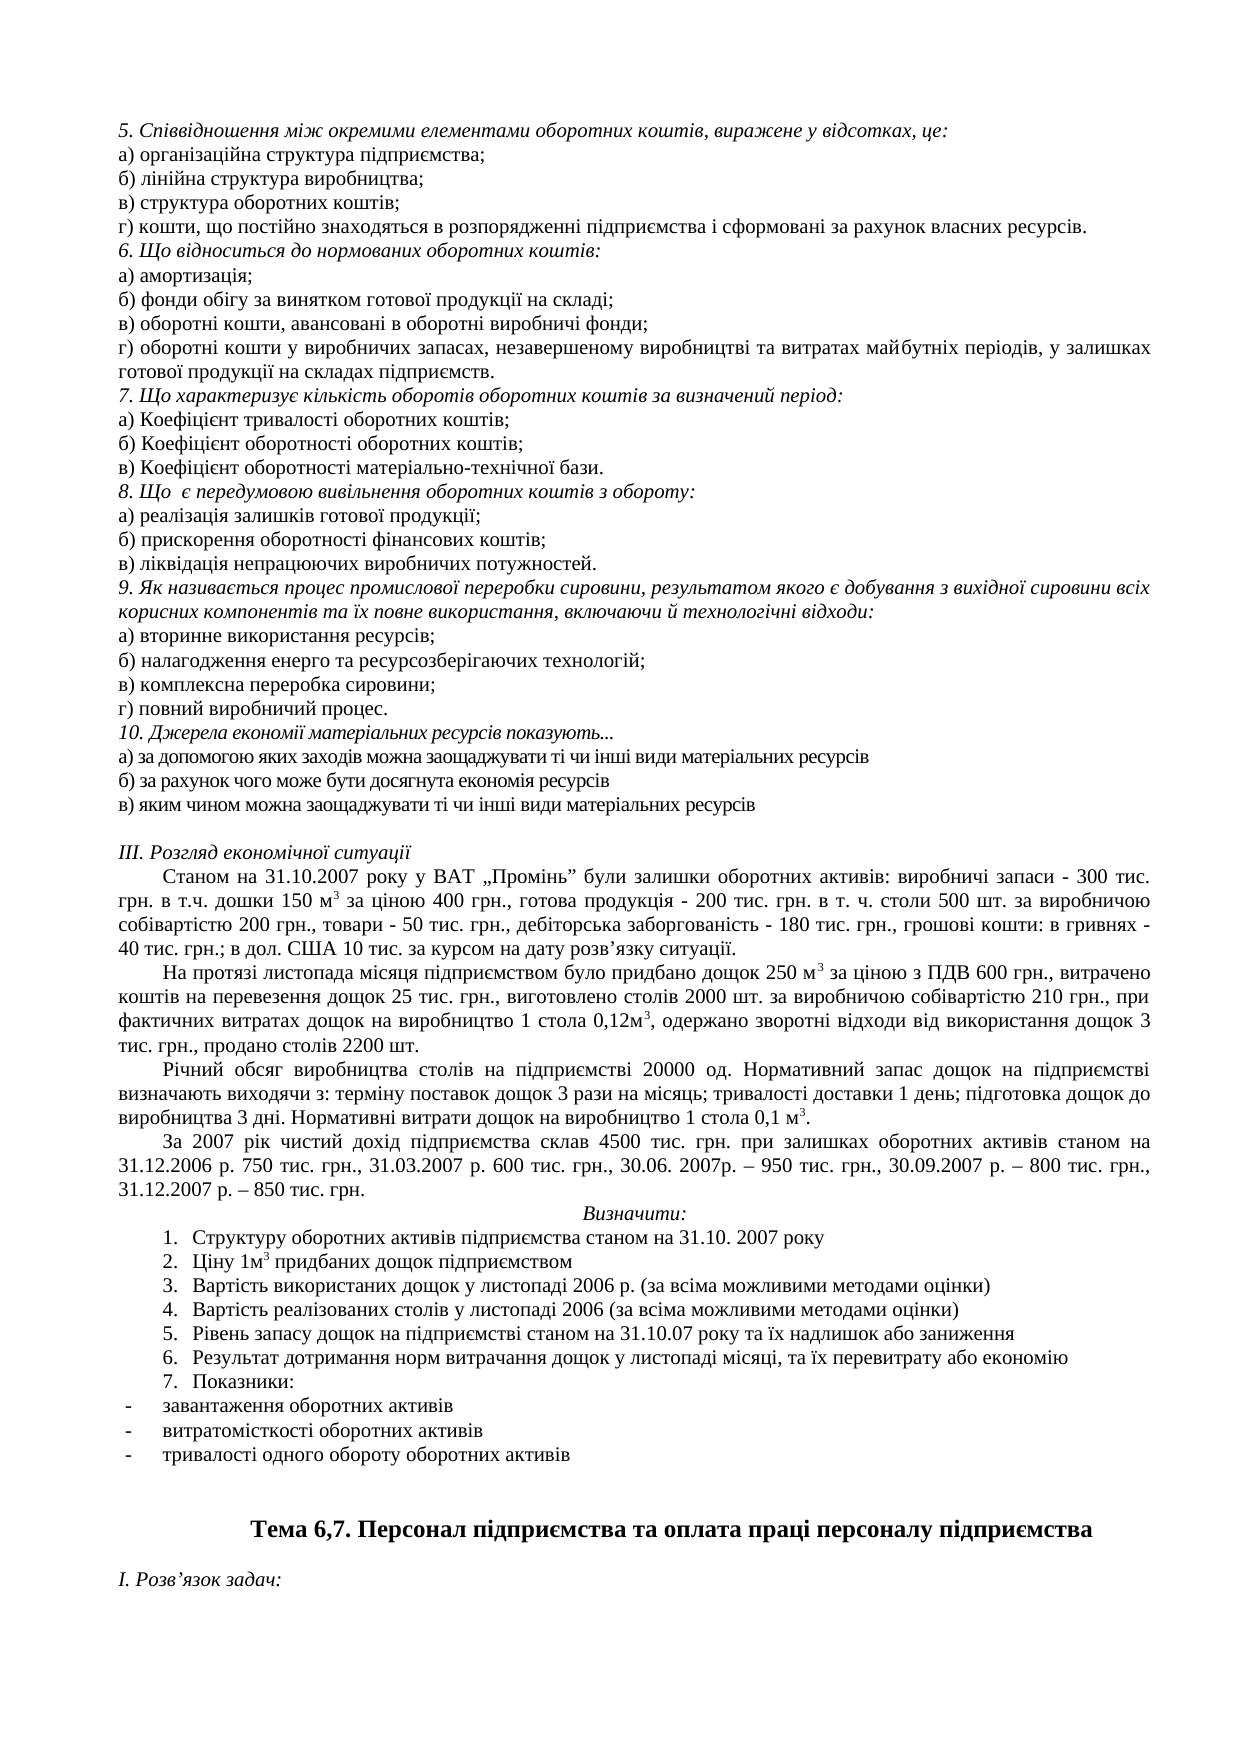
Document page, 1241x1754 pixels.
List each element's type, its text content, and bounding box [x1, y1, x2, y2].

text ІІІ. Розгляд економічної ситуації [118, 840, 1152, 864]
text Річний обсяг виробництва столів на підприємстві 20000 од. Нормативний запас дощок на підприємстві визначають виходячи з: терміну поставок дощок 3 рази на місяць; тривалості доставки 1 день; підготовка дощок до виробництва 3 дні. Нормативні витрати дощок на виробництво 1 стола 0,1 м3. [118, 1057, 1152, 1129]
list Результат дотримання норм витрачання дощок у листопаді місяці, та їх перевитрату або економію [118, 1345, 1152, 1369]
list Ціну 1м3 придбаних дощок підприємством [118, 1249, 1152, 1273]
text а) Коефіцієнт тривалості оборотних коштів; [118, 407, 1152, 431]
list витратомісткості оборотних активів [125, 1417, 1152, 1442]
text а) за допомогою яких заходів можна заощаджувати ті чи інші види матеріальних ресурсів [118, 744, 1152, 768]
list завантаження оборотних активів [125, 1393, 1152, 1417]
text Станом на 31.10.2007 року у ВАТ „Промінь” були залишки оборотних активів: виробничі запаси - 300 тис. грн. в т.ч. дошки 150 м3 за ціною 400 грн., готова продукція - 200 тис. грн. в т. ч. столи 500 шт. за виробничою собівартістю 200 грн., товари - 50 тис. грн., дебіторська заборгованість - 180 тис. грн., грошові кошти: в гривнях - 40 тис. грн.; в дол. США 10 тис. за курсом на дату розв’язку ситуації. [118, 864, 1152, 960]
text 5. Співвідношення між окремими елементами оборотних коштів, виражене у відсотках, це: [118, 118, 1152, 142]
list Вартість використаних дощок у листопаді 2006 р. (за всіма можливими методами оцінки) [118, 1273, 1152, 1297]
text 10. Джерела економії матеріальних ресурсів показують... [118, 720, 1152, 744]
text На протязі листопада місяця підприємством було придбано дощок 250 м3 за ціною з ПДВ 600 грн., витрачено коштів на перевезення дощок 25 тис. грн., виготовлено столів 2000 шт. за виробничою собівартістю 210 грн., при фактичних витратах дощок на виробництво 1 стола 0,12м3, одержано зворотні відходи від використання дощок 3 тис. грн., продано столів 2200 шт. [118, 960, 1152, 1057]
text 9. Як називається процес промислової переробки сировини, результатом якого є добування з вихідної сировини всіх корисних компонентів та їх повне використання, включаючи й технологічні відходи: [118, 575, 1152, 623]
text І. Розв’язок задач: [118, 1567, 1152, 1591]
text в) комплексна переробка сировини; [118, 672, 1152, 696]
text а) амортизація; [118, 262, 1152, 287]
text б) фонди обігу за винятком готової продукції на складі; [118, 287, 1152, 311]
list Рівень запасу дощок на підприємстві станом на 31.10.07 року та їх надлишок або заниження [118, 1321, 1152, 1345]
text г) оборотні кошти у виробничих запасах, незавершеному виробництві та витратах майбутніх періодів, у залишках готової продукції на складах підприємств. [118, 335, 1152, 383]
text б) лінійна структура виробництва; [118, 166, 1152, 190]
list Показники: [118, 1369, 1152, 1393]
text б) прискорення оборотності фінансових коштів; [118, 527, 1152, 551]
text За 2007 рік чистий дохід підприємства склав 4500 тис. грн. при залишках оборотних активів станом на 31.12.2006 р. 750 тис. грн., 31.03.2007 р. 600 тис. грн., 30.06. 2007р. – 950 тис. грн., 30.09.2007 р. – 800 тис. грн., 31.12.2007 р. – 850 тис. грн. [118, 1129, 1152, 1201]
text 7. Що характеризує кількість оборотів оборотних коштів за визначений період: [118, 383, 1152, 407]
text а) реалізація залишків готової продукції; [118, 503, 1152, 527]
text б) Коефіцієнт оборотності оборотних коштів; [118, 431, 1152, 455]
text Визначити: [118, 1201, 1152, 1225]
text в) структура оборотних коштів; [118, 190, 1152, 214]
list Структуру оборотних активів підприємства станом на 31.10. 2007 року [118, 1225, 1152, 1249]
text 8. Що є передумовою вивільнення оборотних коштів з обороту: [118, 479, 1152, 503]
text а) організаційна структура підприємства; [118, 142, 1152, 166]
text в) Коефіцієнт оборотності матеріально-технічної бази. [118, 455, 1152, 479]
list Вартість реалізованих столів у листопаді 2006 (за всіма можливими методами оцінки) [118, 1297, 1152, 1321]
text Тема 6,7. Персонал підприємства та оплата праці персоналу підприємства [118, 1514, 1152, 1542]
text в) оборотні кошти, авансовані в оборотні виробничі фонди; [118, 311, 1152, 335]
text в) ліквідація непрацюючих виробничих потужностей. [118, 551, 1152, 575]
text б) налагодження енерго та ресурсозберігаючих технологій; [118, 647, 1152, 672]
text а) вторинне використання ресурсів; [118, 623, 1152, 647]
text г) повний виробничий процес. [118, 696, 1152, 720]
text б) за рахунок чого може бути досягнута економія ресурсів [118, 768, 1152, 792]
text г) кошти, що постійно знаходяться в розпорядженні підприємства і сформовані за рахунок власних ресурсів. [118, 214, 1152, 238]
list тривалості одного обороту оборотних активів [125, 1442, 1152, 1466]
text 6. Що відноситься до нормованих оборотних коштів: [118, 238, 1152, 262]
text в) яким чином можна заощаджувати ті чи інші види матеріальних ресурсів [118, 792, 1152, 816]
